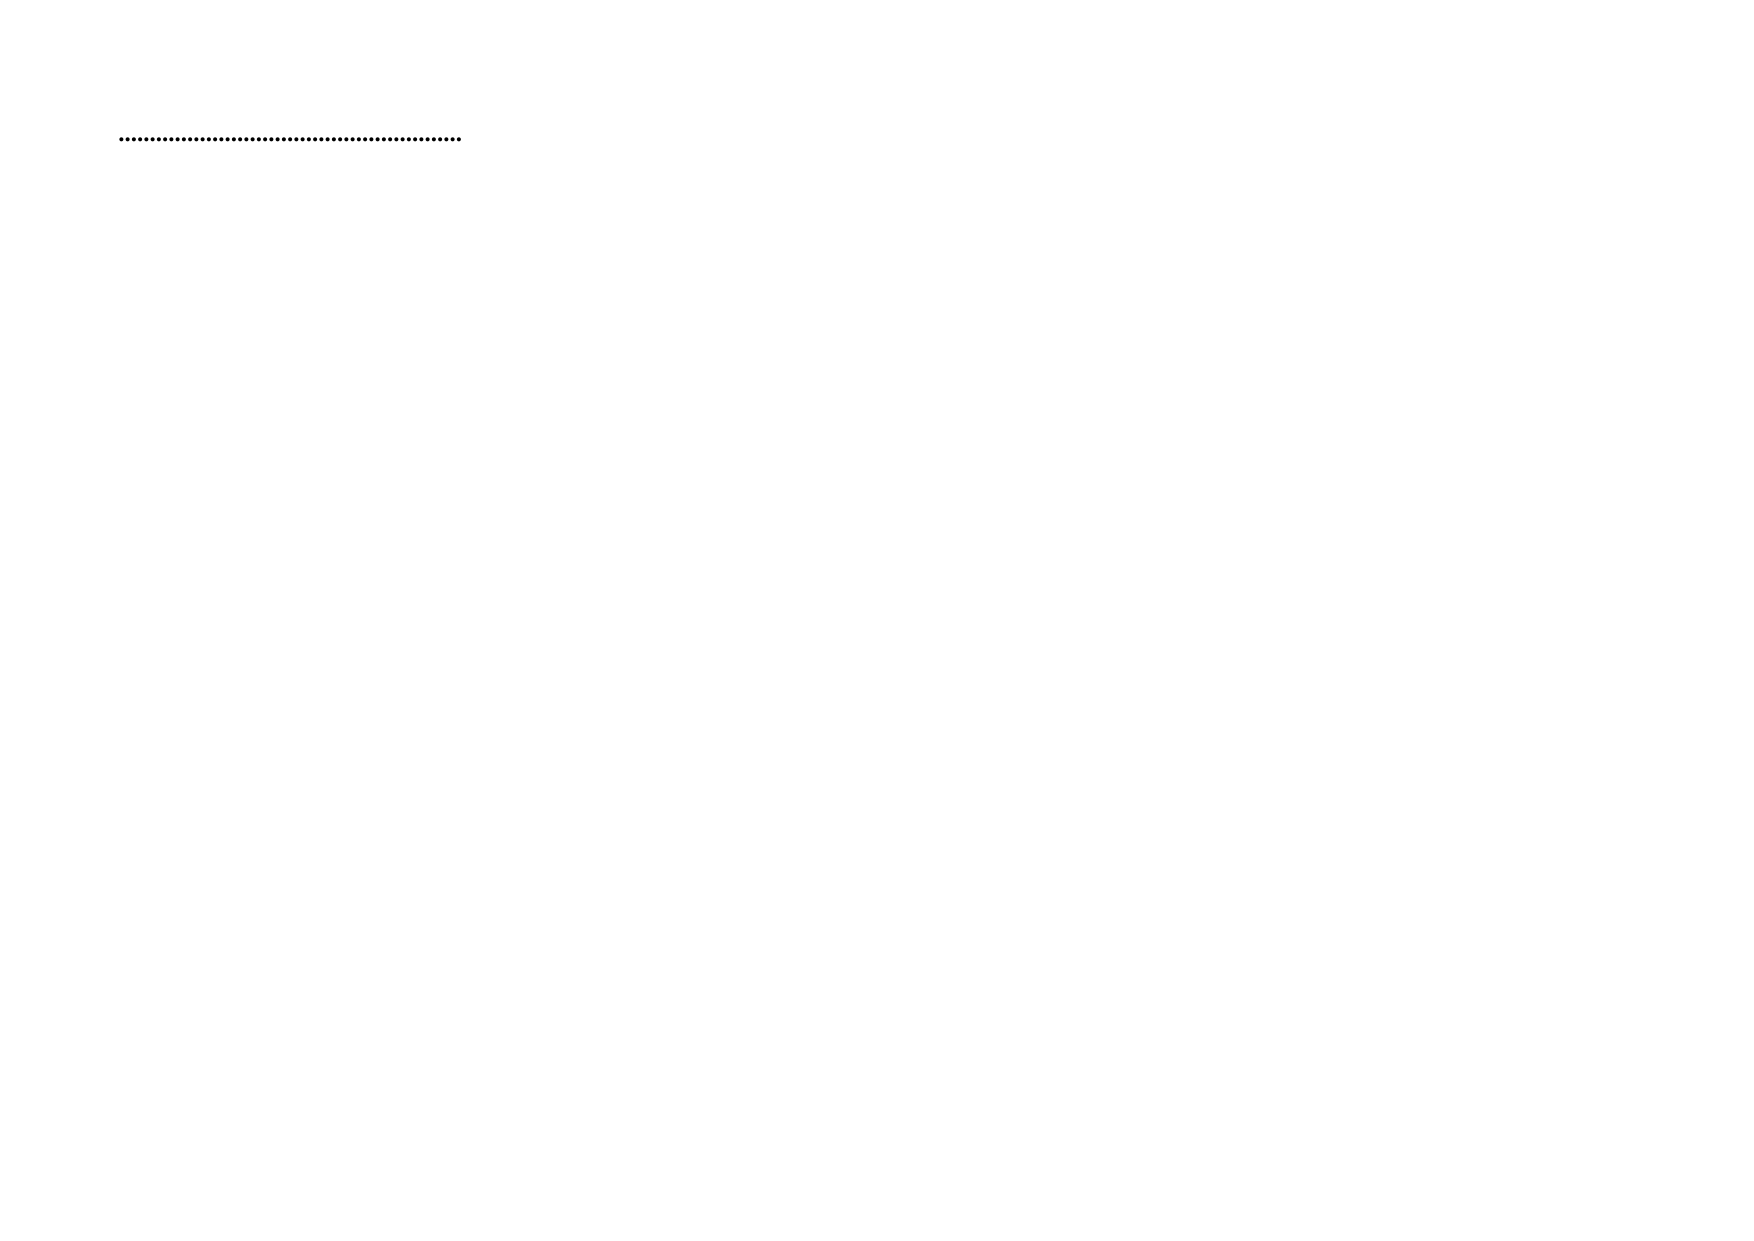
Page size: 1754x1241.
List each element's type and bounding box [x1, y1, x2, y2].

text [118, 118, 1636, 147]
